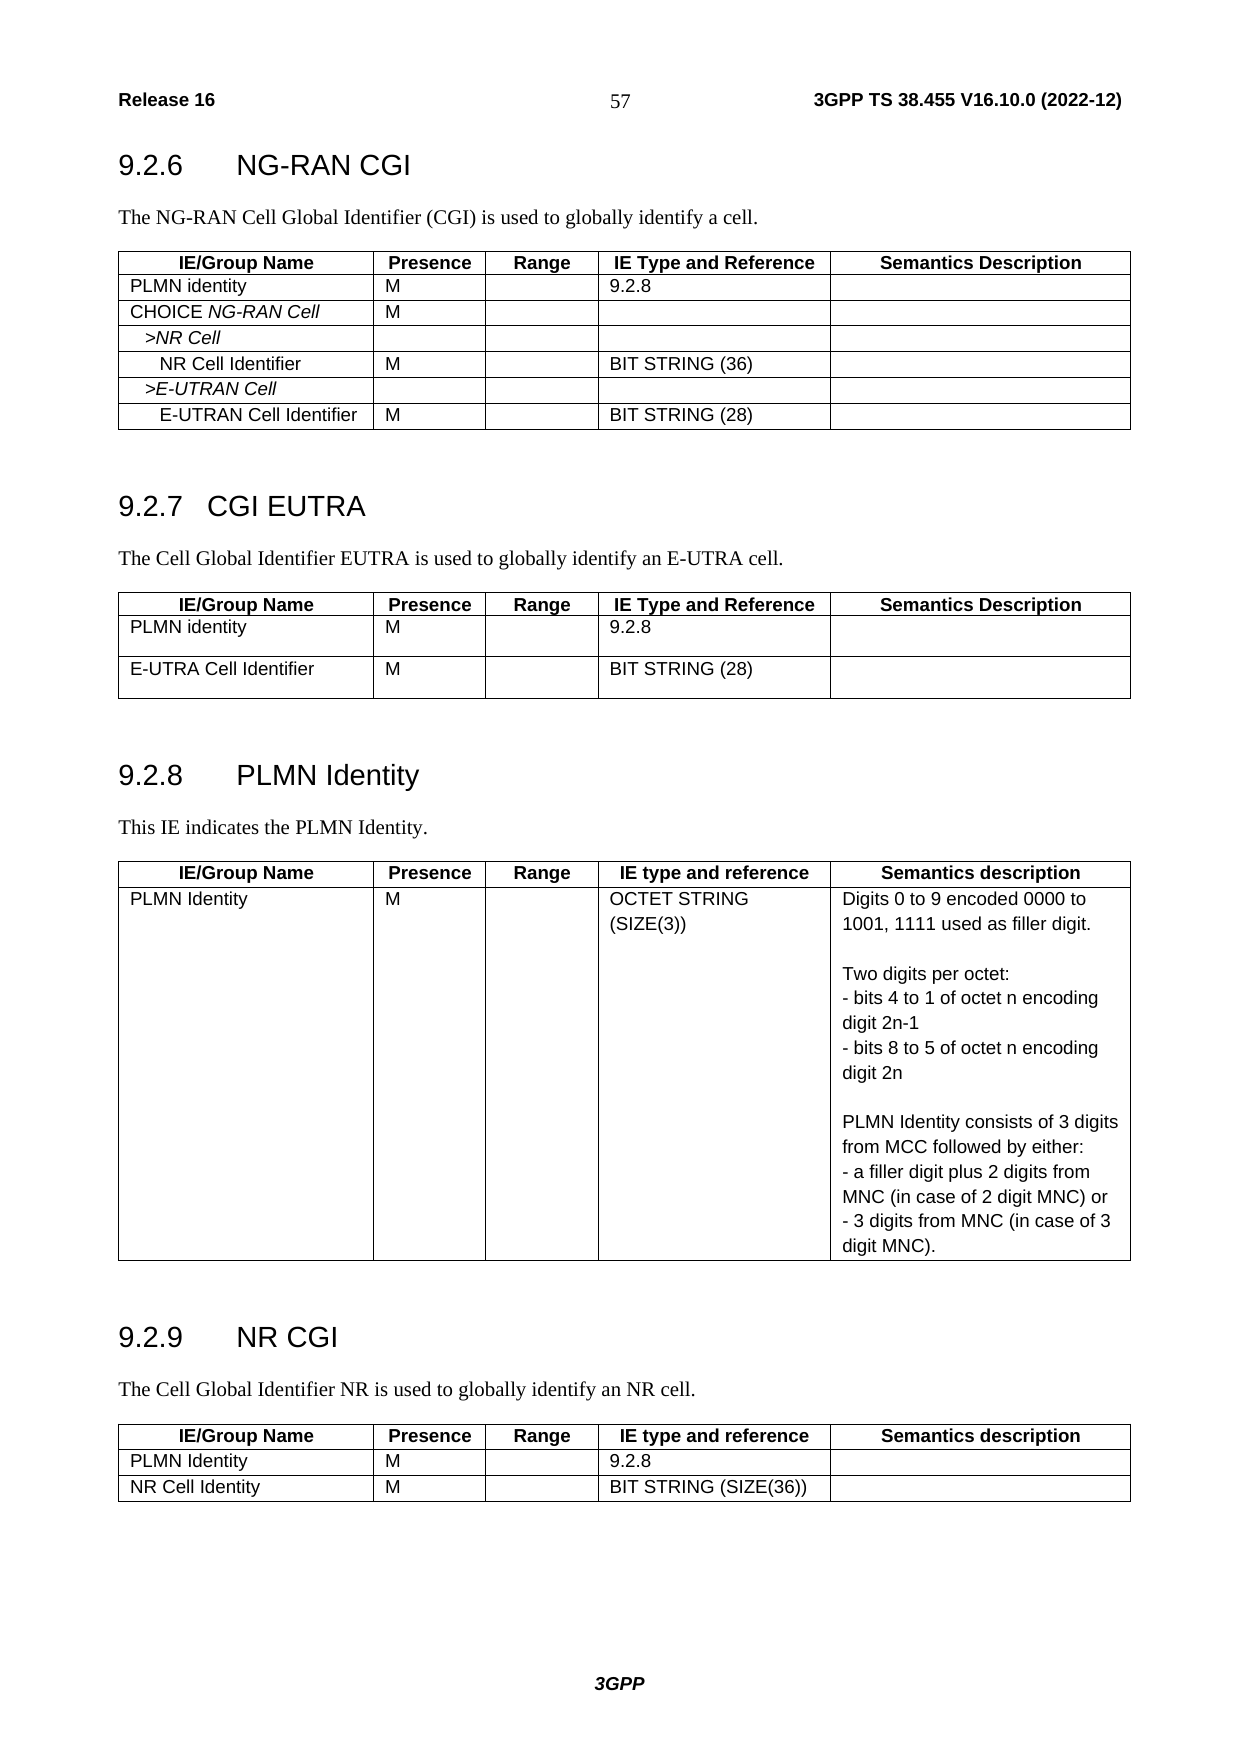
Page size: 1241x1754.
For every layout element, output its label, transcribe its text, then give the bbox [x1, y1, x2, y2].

subtitle 9.2.7 CGI EUTRA [118, 489, 1122, 522]
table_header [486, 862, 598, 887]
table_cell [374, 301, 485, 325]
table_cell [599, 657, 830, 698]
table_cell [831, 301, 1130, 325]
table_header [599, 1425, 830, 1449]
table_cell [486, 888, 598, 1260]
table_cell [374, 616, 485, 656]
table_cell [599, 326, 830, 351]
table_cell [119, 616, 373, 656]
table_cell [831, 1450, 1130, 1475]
subtitle 9.2.9 NR CGI [118, 1320, 1122, 1353]
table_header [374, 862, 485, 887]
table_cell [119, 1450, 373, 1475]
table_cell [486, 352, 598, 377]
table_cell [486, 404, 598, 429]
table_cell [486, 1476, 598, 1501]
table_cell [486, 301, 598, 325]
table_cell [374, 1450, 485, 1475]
text The Cell Global Identifier NR is used to globally identify an NR cell. [118, 1377, 1122, 1401]
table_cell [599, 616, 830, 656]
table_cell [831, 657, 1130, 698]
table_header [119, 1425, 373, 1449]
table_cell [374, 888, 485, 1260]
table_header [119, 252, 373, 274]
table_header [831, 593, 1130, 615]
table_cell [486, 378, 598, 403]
subtitle 9.2.8 PLMN Identity [118, 757, 1122, 791]
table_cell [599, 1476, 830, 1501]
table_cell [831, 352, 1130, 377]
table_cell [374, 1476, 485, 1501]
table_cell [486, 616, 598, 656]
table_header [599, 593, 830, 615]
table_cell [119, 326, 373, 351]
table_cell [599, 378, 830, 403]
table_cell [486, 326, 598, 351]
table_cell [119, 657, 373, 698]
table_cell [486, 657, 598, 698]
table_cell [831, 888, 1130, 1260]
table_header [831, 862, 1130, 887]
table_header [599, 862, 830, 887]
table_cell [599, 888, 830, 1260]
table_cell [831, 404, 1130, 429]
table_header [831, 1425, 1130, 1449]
text The Cell Global Identifier EUTRA is used to globally identify an E-UTRA cell. [118, 546, 1122, 570]
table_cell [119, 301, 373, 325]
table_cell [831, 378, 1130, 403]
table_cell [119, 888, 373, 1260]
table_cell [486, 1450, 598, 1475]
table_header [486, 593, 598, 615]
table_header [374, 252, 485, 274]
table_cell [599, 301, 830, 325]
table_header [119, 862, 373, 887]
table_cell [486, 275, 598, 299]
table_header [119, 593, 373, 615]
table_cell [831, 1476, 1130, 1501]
text This IE indicates the PLMN Identity. [118, 815, 1122, 839]
subtitle 9.2.6 NG-RAN CGI [118, 147, 1122, 181]
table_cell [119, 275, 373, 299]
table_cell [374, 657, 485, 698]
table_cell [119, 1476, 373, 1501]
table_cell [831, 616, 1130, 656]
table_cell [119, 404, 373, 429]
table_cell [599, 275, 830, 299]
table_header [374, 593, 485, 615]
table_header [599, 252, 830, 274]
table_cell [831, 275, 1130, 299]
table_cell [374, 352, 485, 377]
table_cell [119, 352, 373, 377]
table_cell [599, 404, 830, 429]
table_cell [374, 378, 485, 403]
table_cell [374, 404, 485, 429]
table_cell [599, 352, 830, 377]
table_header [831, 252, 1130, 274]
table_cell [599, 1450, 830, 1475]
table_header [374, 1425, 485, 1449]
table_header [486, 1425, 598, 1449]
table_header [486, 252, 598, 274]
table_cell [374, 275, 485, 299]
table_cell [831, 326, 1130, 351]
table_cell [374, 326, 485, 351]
text The NG-RAN Cell Global Identifier (CGI) is used to globally identify a cell. [118, 205, 1122, 229]
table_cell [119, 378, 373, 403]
